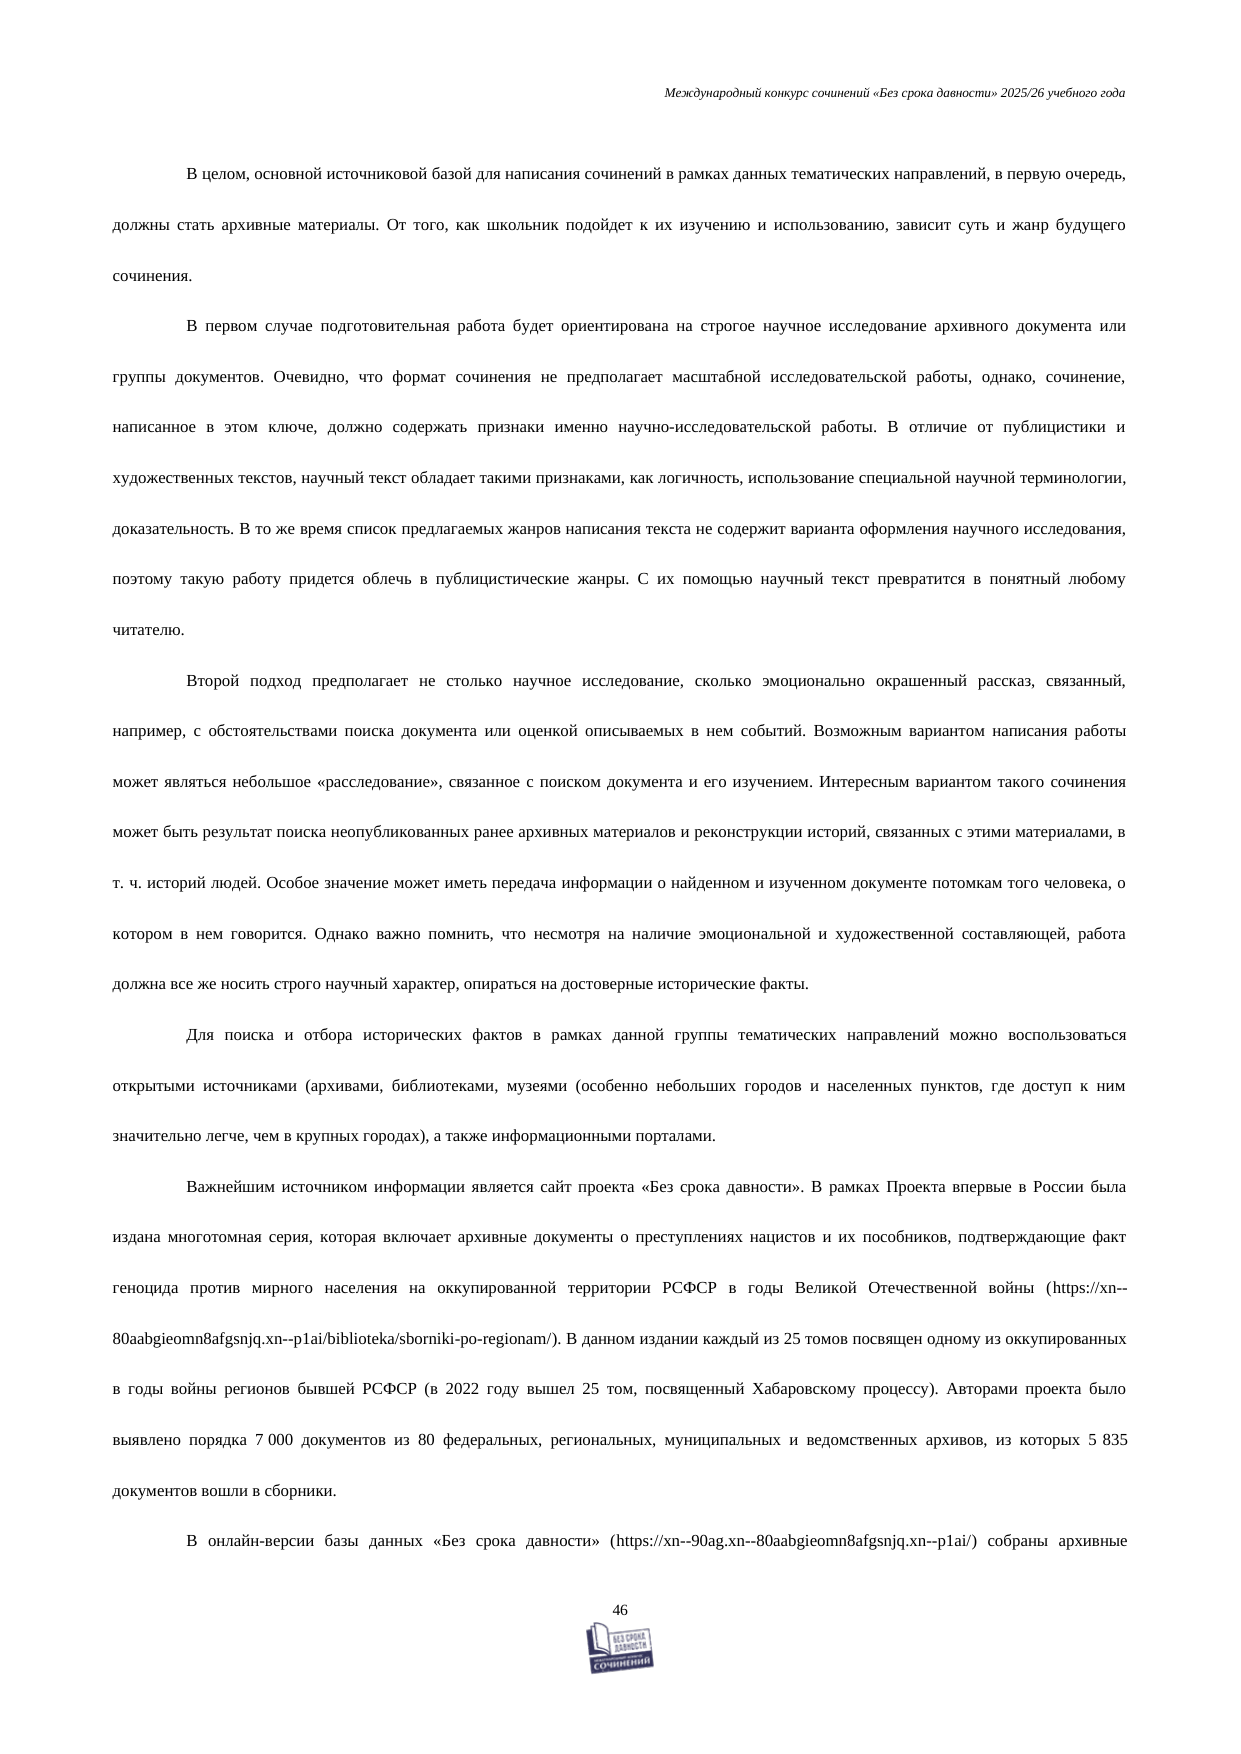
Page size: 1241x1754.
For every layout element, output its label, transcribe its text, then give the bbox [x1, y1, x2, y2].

text В целом, основной источниковой базой для написания сочинений в рамках данных тематических направлений, в первую очередь, должны стать архивные материалы. От того, как школьник подойдет к их изучению и использованию, зависит суть и жанр будущего сочинения. [112, 150, 1128, 285]
text Для поиска и отбора исторических фактов в рамках данной группы тематических направлений можно воспользоваться открытыми источниками (архивами, библиотеками, музеями (особенно небольших городов и населенных пунктов, где доступ к ним значительно легче, чем в крупных городах), а также информационными порталами. [112, 1011, 1128, 1145]
picture [572, 1619, 668, 1681]
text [112, 1517, 1128, 1550]
text Важнейшим источником информации является сайт проекта «Без срока давности». В рамках Проекта впервые в России была издана многотомная серия, которая включает архивные документы о преступлениях нацистов и их пособников, подтверждающие факт геноцида против мирного населения на оккупированной территории РСФСР в годы Великой Отечественной войны (https://xn--80aabgieomn8afgsnjq.xn--p1ai/biblioteka/sborniki-po-regionam/). В данном издании каждый из 25 томов посвящен одному из оккупированных в годы войны регионов бывшей РСФСР (в 2022 году вышел 25 том, посвященный Хабаровскому процессу). Авторами проекта было выявлено порядка 7 000 документов из 80 федеральных, региональных, муниципальных и ведомственных архивов, из которых 5 835 документов вошли в сборники. [112, 1162, 1128, 1500]
text В первом случае подготовительная работа будет ориентирована на строгое научное исследование архивного документа или группы документов. Очевидно, что формат сочинения не предполагает масштабной исследовательской работы, однако, сочинение, написанное в этом ключе, должно содержать признаки именно научно-исследовательской работы. В отличие от публицистики и художественных текстов, научный текст обладает такими признаками, как логичность, использование специальной научной терминологии, доказательность. В то же время список предлагаемых жанров написания текста не содержит варианта оформления научного исследования, поэтому такую работу придется облечь в публицистические жанры. С их помощью научный текст превратится в понятный любому читателю. [112, 302, 1128, 639]
text Второй подход предполагает не столько научное исследование, сколько эмоционально окрашенный рассказ, связанный, например, с обстоятельствами поиска документа или оценкой описываемых в нем событий. Возможным вариантом написания работы может являться небольшое «расследование», связанное с поиском документа и его изучением. Интересным вариантом такого сочинения может быть результат поиска неопубликованных ранее архивных материалов и реконструкции историй, связанных с этими материалами, в т. ч. историй людей. Особое значение может иметь передача информации о найденном и изученном документе потомкам того человека, о котором в нем говорится. Однако важно помнить, что несмотря на наличие эмоциональной и художественной составляющей, работа должна все же носить строго научный характер, опираться на достоверные исторические факты. [112, 656, 1128, 993]
